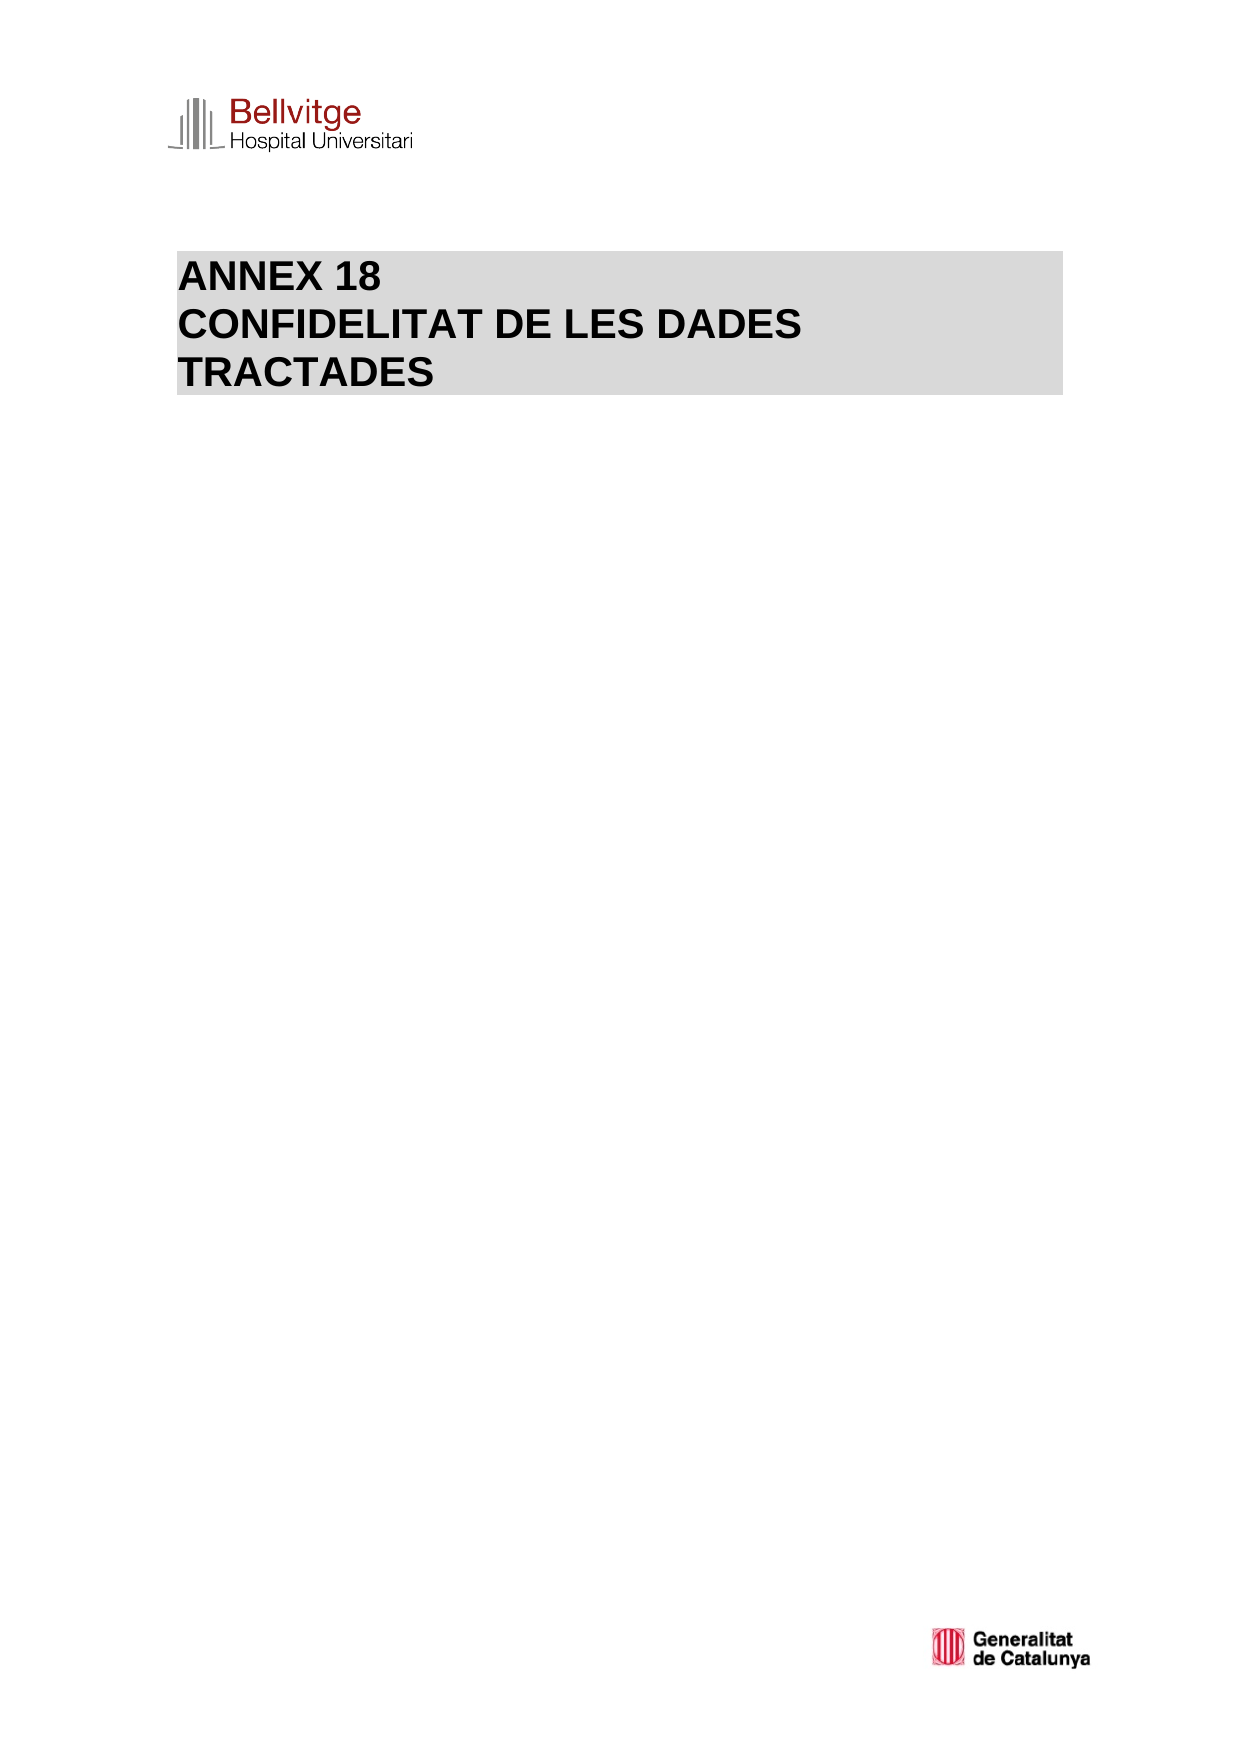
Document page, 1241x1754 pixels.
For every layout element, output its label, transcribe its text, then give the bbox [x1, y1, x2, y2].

picture [893, 1621, 1129, 1674]
text ANNEX 18 [177, 251, 1063, 299]
text CONFIDELITAT DE LES DADES TRACTADES [177, 299, 1063, 395]
picture [152, 82, 428, 167]
